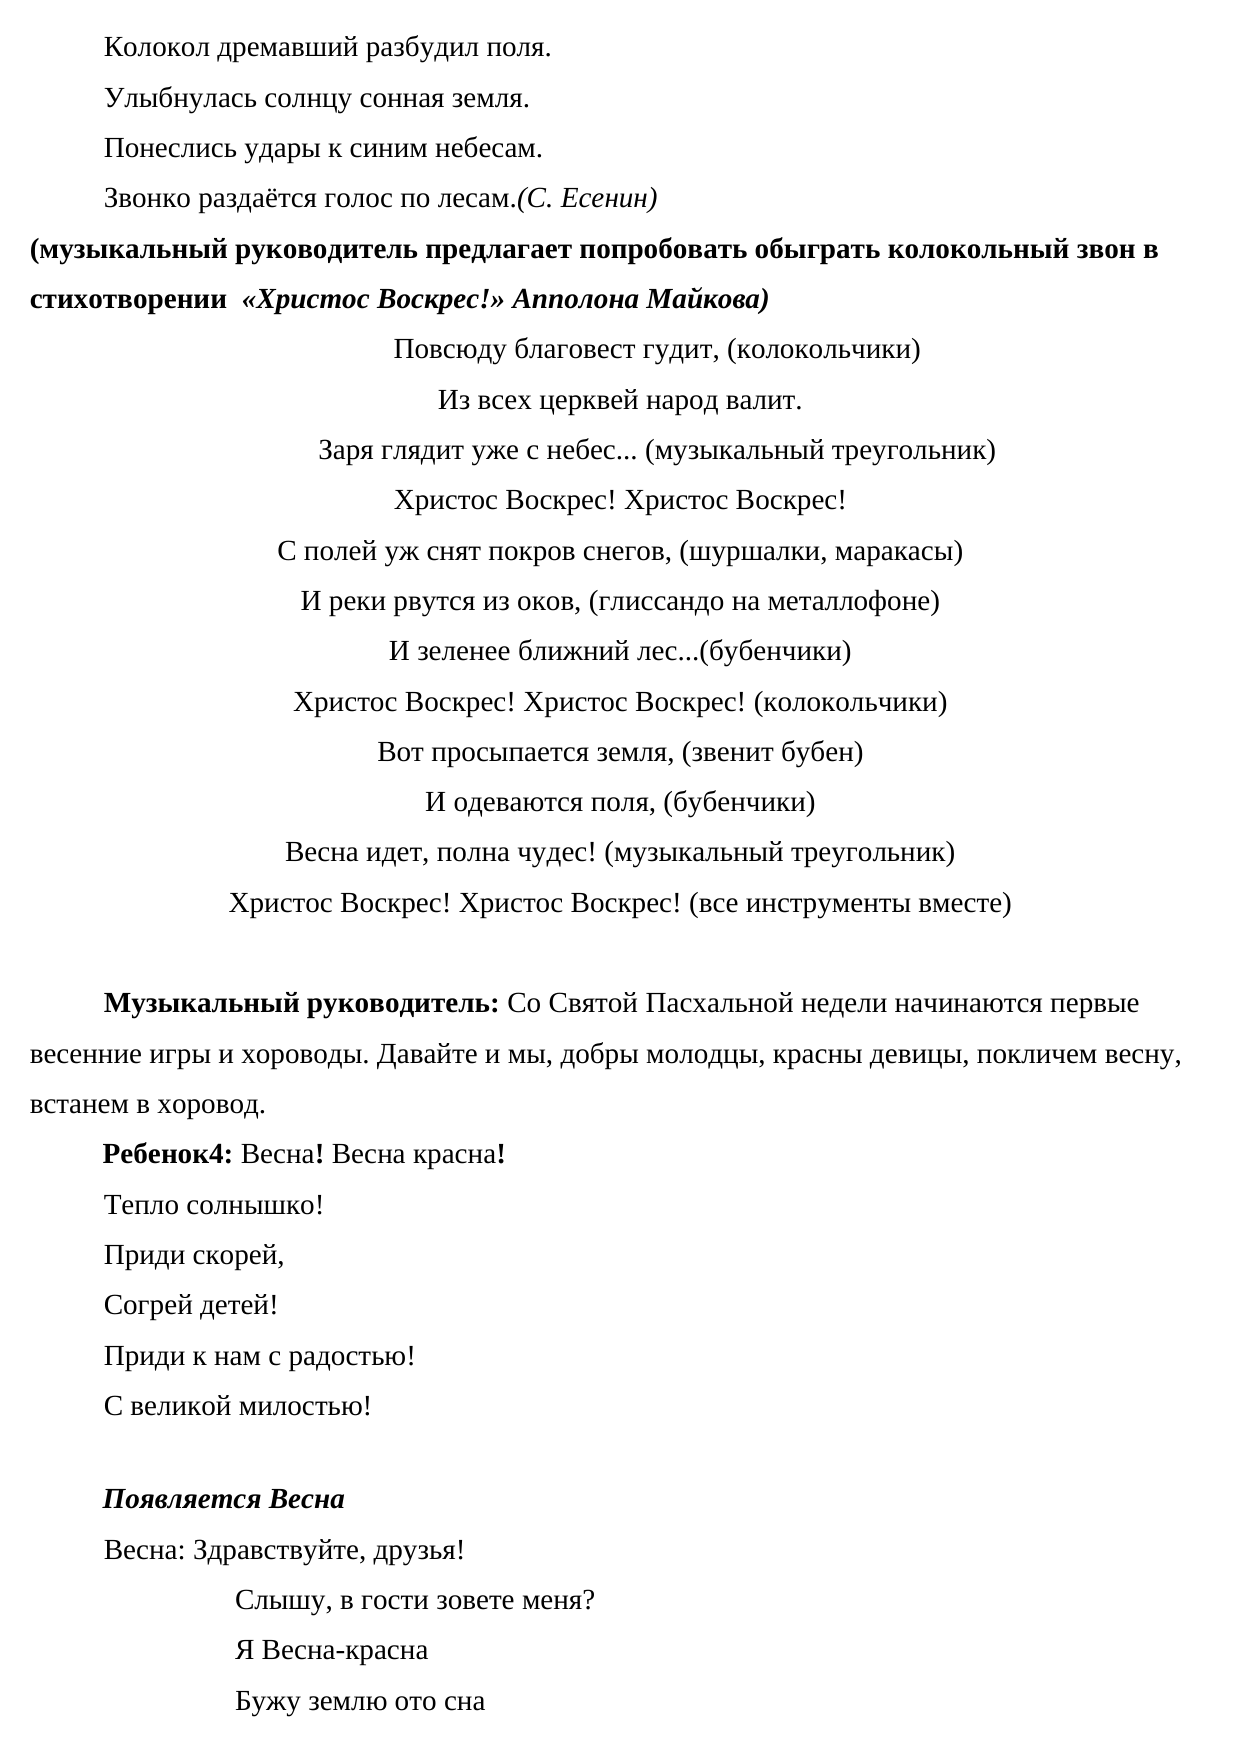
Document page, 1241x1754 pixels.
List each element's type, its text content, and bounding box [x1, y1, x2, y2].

text С великой милостью! [29, 1388, 1211, 1422]
text Ребенок4: Весна! Весна красна! [29, 1136, 1211, 1170]
text Приди к нам с радостью! [29, 1338, 1211, 1371]
text Улыбнулась солнцу сонная земля. [29, 80, 1211, 113]
text (музыкальный руководитель предлагает попробовать обыграть колокольный звон в стихотворении «Христос Воскрес!» Апполона Майкова) [29, 231, 1211, 315]
text Звонко раздаётся голос по лесам.(С. Есенин) [29, 181, 1211, 214]
text Музыкальный руководитель: Со Святой Пасхальной недели начинаются первые весенние игры и хороводы. Давайте и мы, добры молодцы, красны девицы, покличем весну, встанем в хоровод. [29, 986, 1211, 1120]
text Весна: Здравствуйте, друзья! [29, 1532, 1211, 1565]
text Я Весна-красна [29, 1632, 1211, 1666]
text Тепло солнышко! [29, 1187, 1211, 1220]
text Заря глядит уже с небес... (музыкальный треугольник) Христос Воскрес! Христос Воскрес! С полей уж снят покров снегов, (шуршалки, маракасы) И реки рвутся из оков, (глиссандо на металлофоне) И зеленее ближний лес...(бубенчики) Христос Воскрес! Христос Воскрес! (колокольчики) Вот просыпается земля, (звенит бубен) И одеваются поля, (бубенчики) Весна идет, полна чудес! (музыкальный треугольник) Христос Воскрес! Христос Воскрес! (все инструменты вместе) [29, 432, 1211, 918]
text Появляется Весна [29, 1481, 1211, 1515]
text Понеслись удары к синим небесам. [29, 130, 1211, 164]
text Слышу, в гости зовете меня? [29, 1582, 1211, 1616]
text Бужу землю ото сна [29, 1683, 1211, 1716]
text Повсюду благовест гудит, (колокольчики) Из всех церквей народ валит. [29, 331, 1211, 415]
text Колокол дремавший разбудил поля. [29, 29, 1211, 63]
text Приди скорей, [29, 1237, 1211, 1271]
text Согрей детей! [29, 1287, 1211, 1321]
